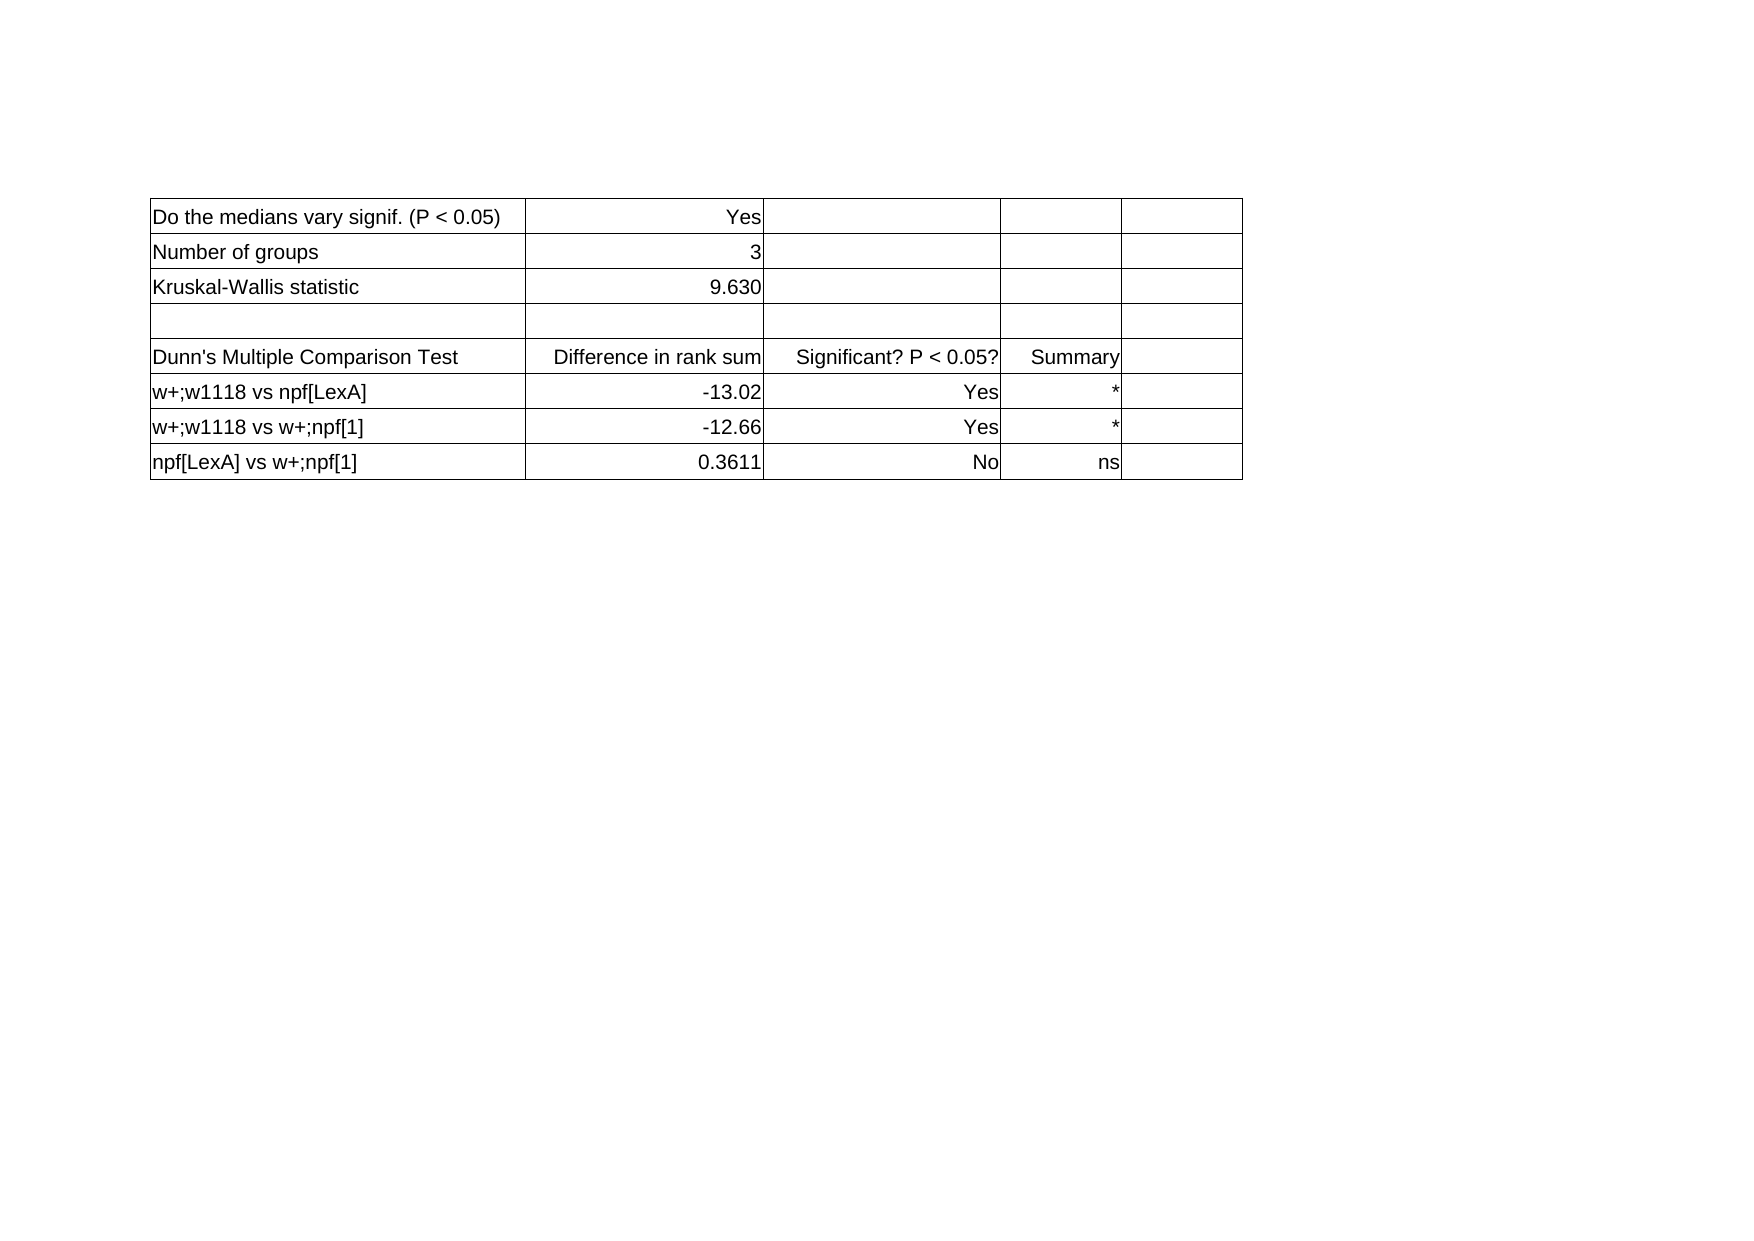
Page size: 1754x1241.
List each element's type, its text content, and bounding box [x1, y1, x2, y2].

table_cell [1122, 374, 1242, 408]
table_cell -12.66 [526, 409, 763, 443]
table_cell [1122, 199, 1242, 233]
table_cell [764, 199, 1000, 233]
table_cell [1001, 304, 1121, 338]
table_cell [1001, 234, 1121, 268]
table_cell * [1001, 409, 1121, 443]
table_cell [1122, 234, 1242, 268]
table_cell [151, 304, 525, 338]
table_cell Summary [1001, 339, 1121, 373]
table_cell npf[LexA] vs w+;npf[1] [151, 444, 525, 478]
table_cell Yes [764, 374, 1000, 408]
table_cell -13.02 [526, 374, 763, 408]
table_cell [764, 234, 1000, 268]
table_cell Kruskal-Wallis statistic [151, 269, 525, 303]
table_cell w+;w1118 vs w+;npf[1] [151, 409, 525, 443]
table_cell Number of groups [151, 234, 525, 268]
table_cell [1122, 444, 1242, 478]
table_cell 0.3611 [526, 444, 763, 478]
table_cell Significant? P < 0.05? [764, 339, 1000, 373]
table_cell [1001, 199, 1121, 233]
table_cell Yes [526, 199, 763, 233]
table_cell [1001, 269, 1121, 303]
table_cell [526, 304, 763, 338]
table_cell 3 [526, 234, 763, 268]
table_cell w+;w1118 vs npf[LexA] [151, 374, 525, 408]
table_cell Do the medians vary signif. (P < 0.05) [151, 199, 525, 233]
table_cell [1122, 339, 1242, 373]
table_cell [1122, 269, 1242, 303]
table_cell [764, 269, 1000, 303]
table_cell [1122, 304, 1242, 338]
table_cell Yes [764, 409, 1000, 443]
table_cell [1122, 409, 1242, 443]
table_cell * [1001, 374, 1121, 408]
table_cell [764, 304, 1000, 338]
table_cell No [764, 444, 1000, 478]
table_cell ns [1001, 444, 1121, 478]
table_cell 9.630 [526, 269, 763, 303]
table_cell Dunn's Multiple Comparison Test [151, 339, 525, 373]
table_cell Difference in rank sum [526, 339, 763, 373]
